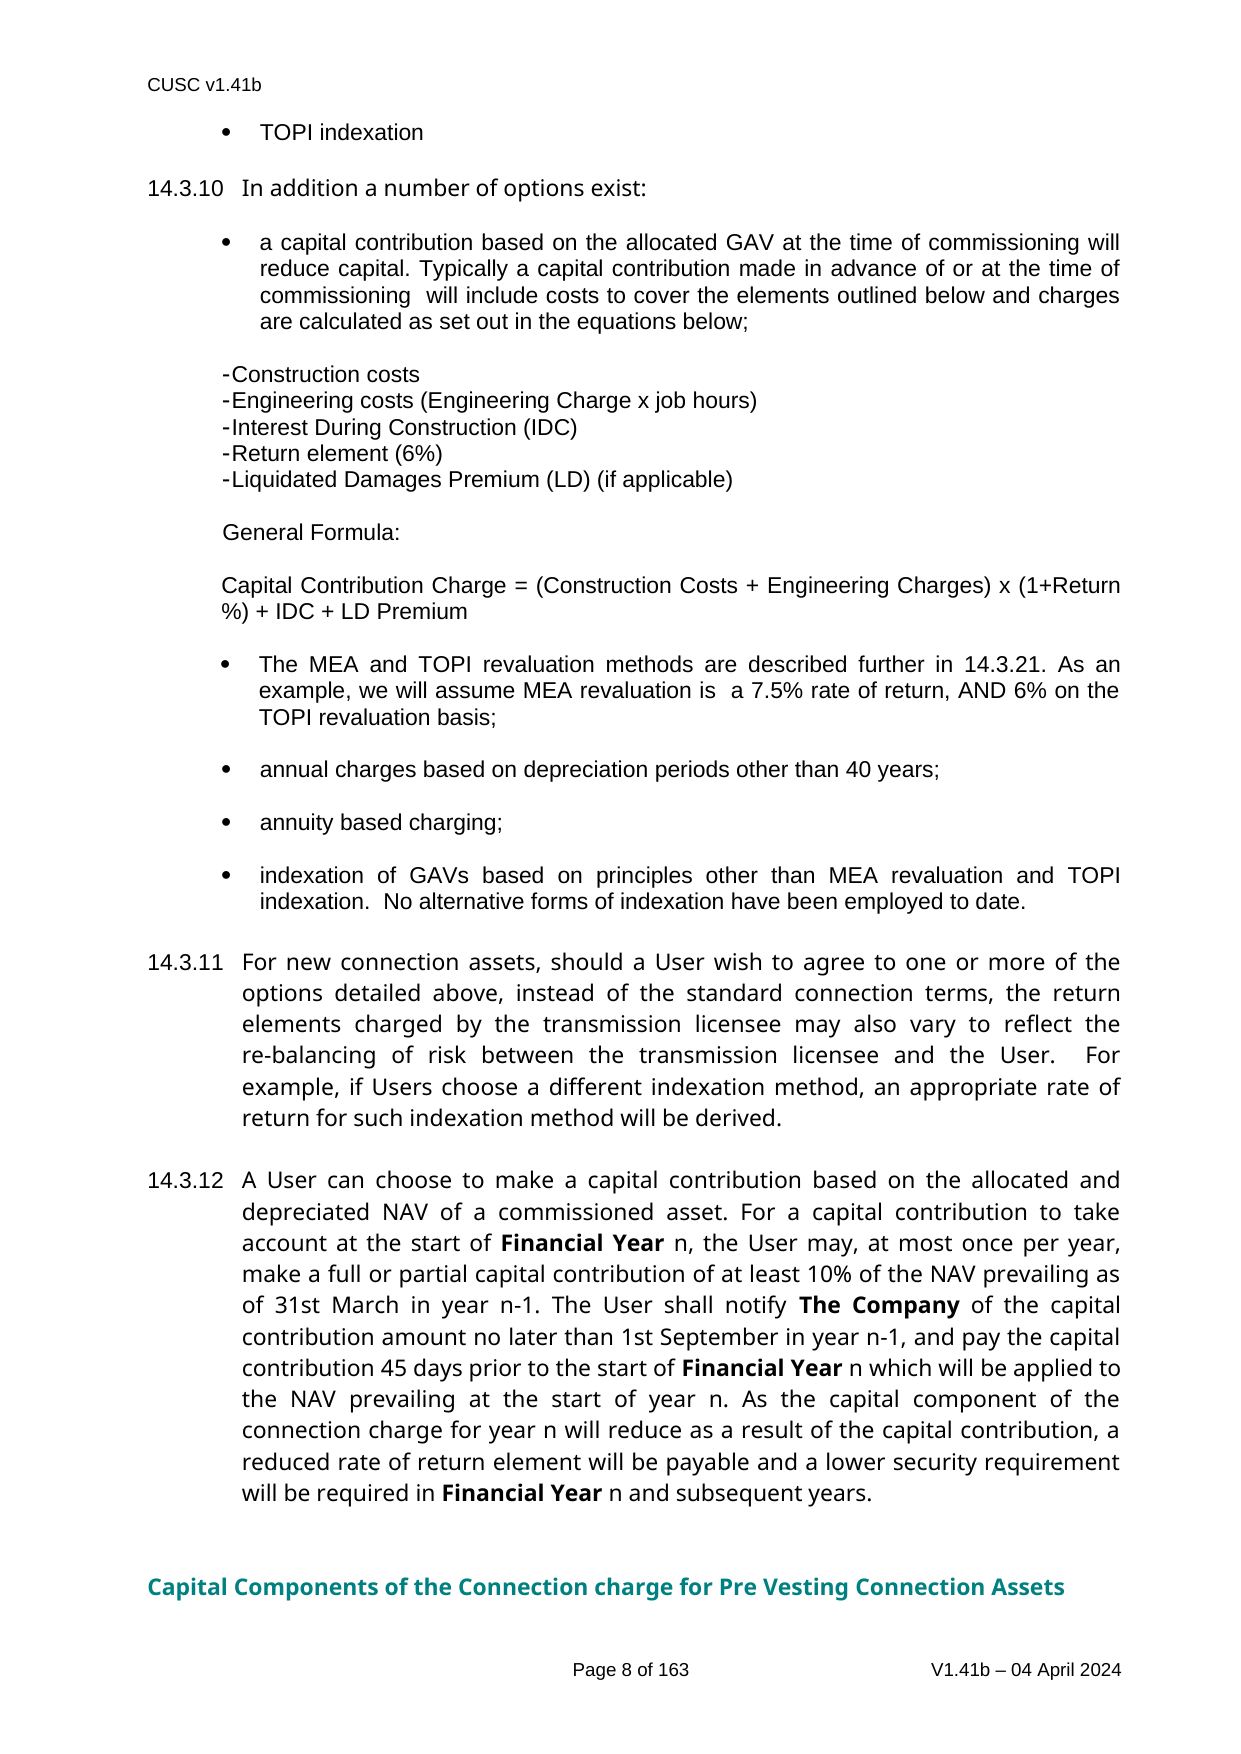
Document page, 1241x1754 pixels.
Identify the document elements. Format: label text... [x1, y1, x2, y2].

list annuity based charging; [222, 809, 1121, 835]
list The MEA and TOPI revaluation methods are described further in 14.3.21. As an example, we will assume MEA revaluation is a 7.5% rate of return, AND 6% on the TOPI revaluation basis; [221, 651, 1121, 730]
text General Formula: [222, 519, 1121, 545]
text Capital Contribution Charge = (Construction Costs + Engineering Charges) x (1+Return %) + IDC + LD Premium [221, 572, 1121, 624]
list TOPI indexation [222, 119, 1121, 145]
list In addition a number of options exist: [147, 171, 1121, 203]
subtitle Capital Components of the Connection charge for Pre Vesting Connection Assets [147, 1571, 1121, 1602]
list For new connection assets, should a User wish to agree to one or more of the options detailed above, instead of the standard connection terms, the return elements charged by the transmission licensee may also vary to reflect the re-balancing of risk between the transmission licensee and the User. For example, if Users choose a different indexation method, an appropriate rate of return for such indexation method will be derived. [147, 946, 1121, 1133]
list A User can choose to make a capital contribution based on the allocated and depreciated NAV of a commissioned asset. For a capital contribution to take account at the start of Financial Year n, the User may, at most once per year, make a full or partial capital contribution of at least 10% of the NAV prevailing as of 31st March in year n-1. The User shall notify The Company of the capital contribution amount no later than 1st September in year n-1, and pay the capital contribution 45 days prior to the start of Financial Year n which will be applied to the NAV prevailing at the start of year n. As the capital component of the connection charge for year n will reduce as a result of the capital contribution, a reduced rate of return element will be payable and a lower security requirement will be required in Financial Year n and subsequent years. [147, 1164, 1121, 1508]
list a capital contribution based on the allocated GAV at the time of commissioning will reduce capital. Typically a capital contribution made in advance of or at the time of commissioning will include costs to cover the elements outlined below and charges are calculated as set out in the equations below; [222, 229, 1121, 334]
list Construction costs [222, 361, 1121, 387]
list Return element (6%) [222, 440, 1121, 466]
list Liquidated Damages Premium (LD) (if applicable) [222, 466, 1121, 493]
list Engineering costs (Engineering Charge x job hours) [222, 387, 1121, 413]
list Interest During Construction (IDC) [222, 413, 1121, 440]
list annual charges based on depreciation periods other than 40 years; [222, 756, 1121, 782]
list indexation of GAVs based on principles other than MEA revaluation and TOPI indexation. No alternative forms of indexation have been employed to date. [222, 862, 1121, 914]
